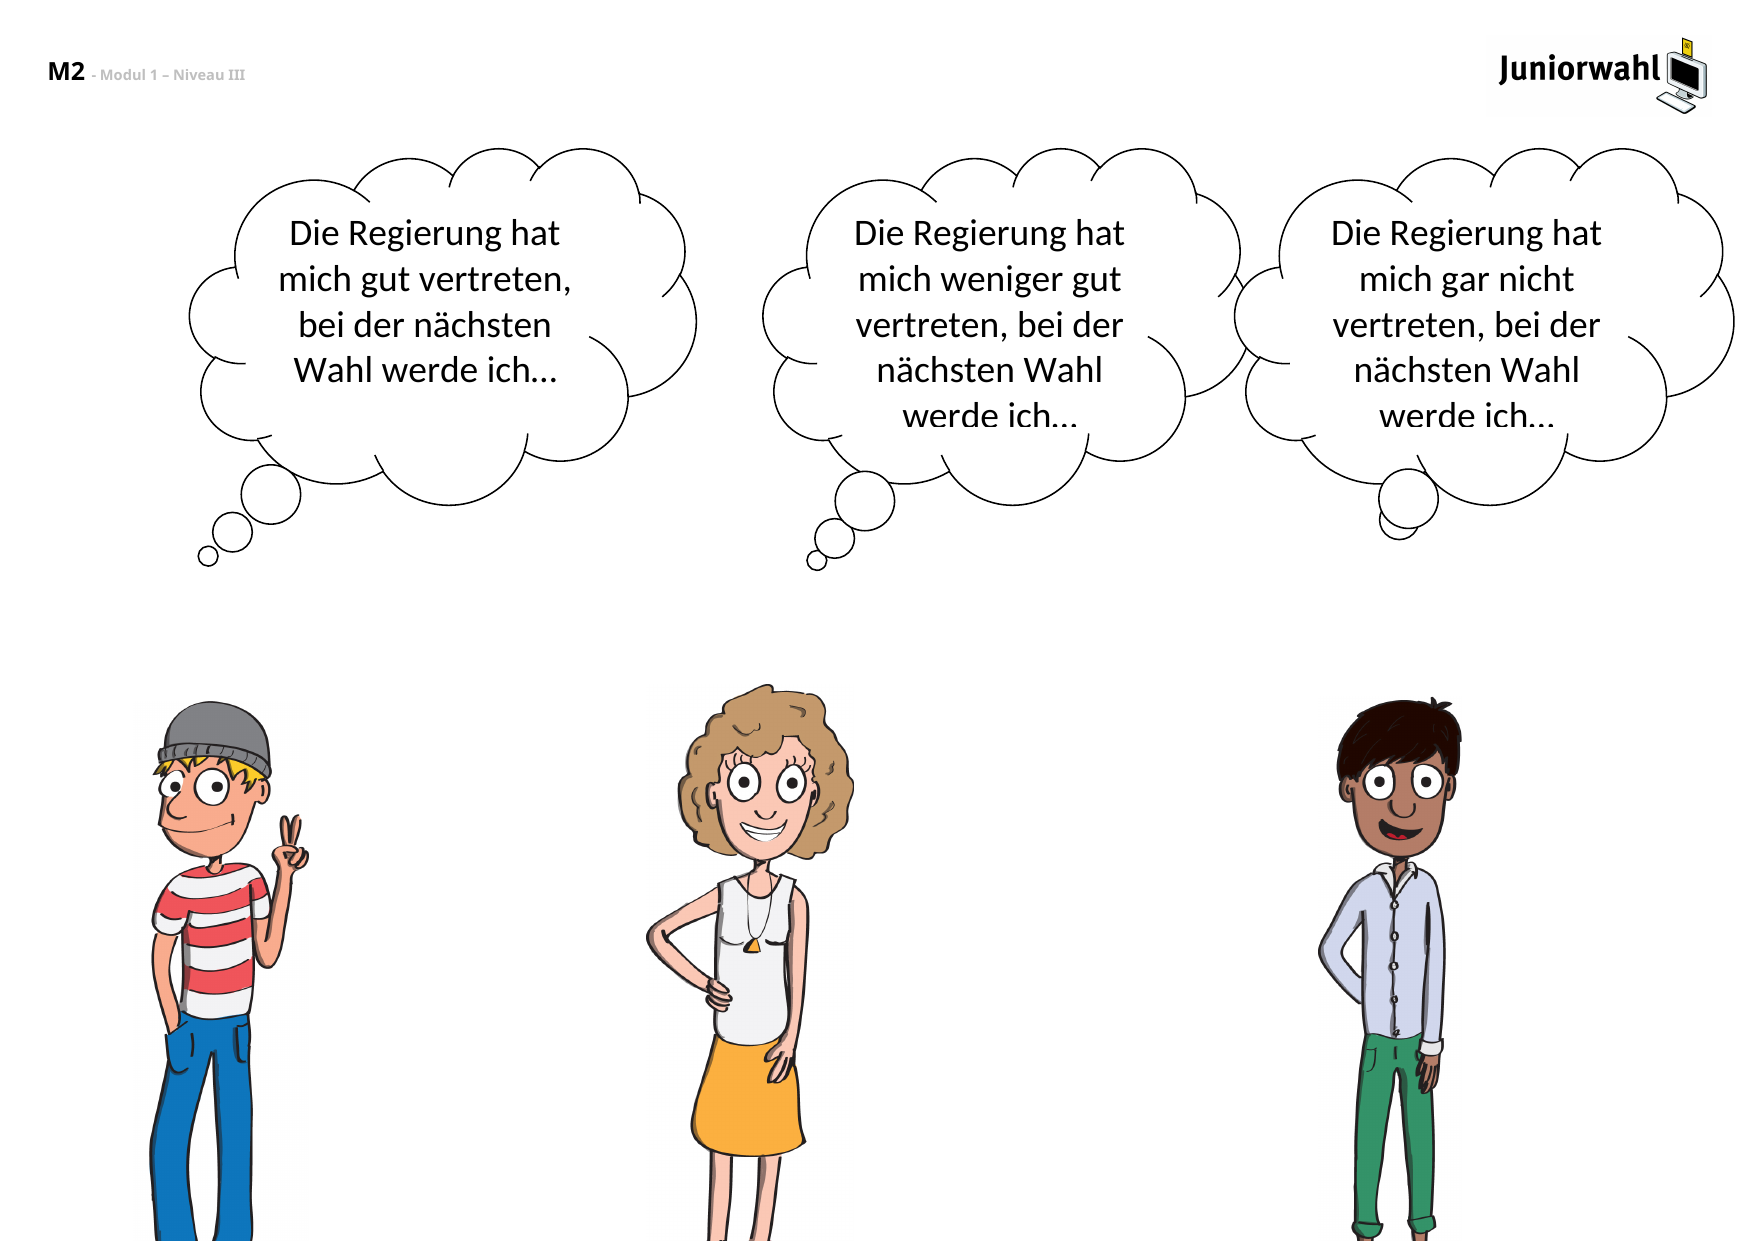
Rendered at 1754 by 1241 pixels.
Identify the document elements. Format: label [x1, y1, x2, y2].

picture [646, 684, 854, 1241]
picture [1486, 35, 1712, 117]
picture [1318, 696, 1462, 1241]
picture [133, 701, 309, 1241]
